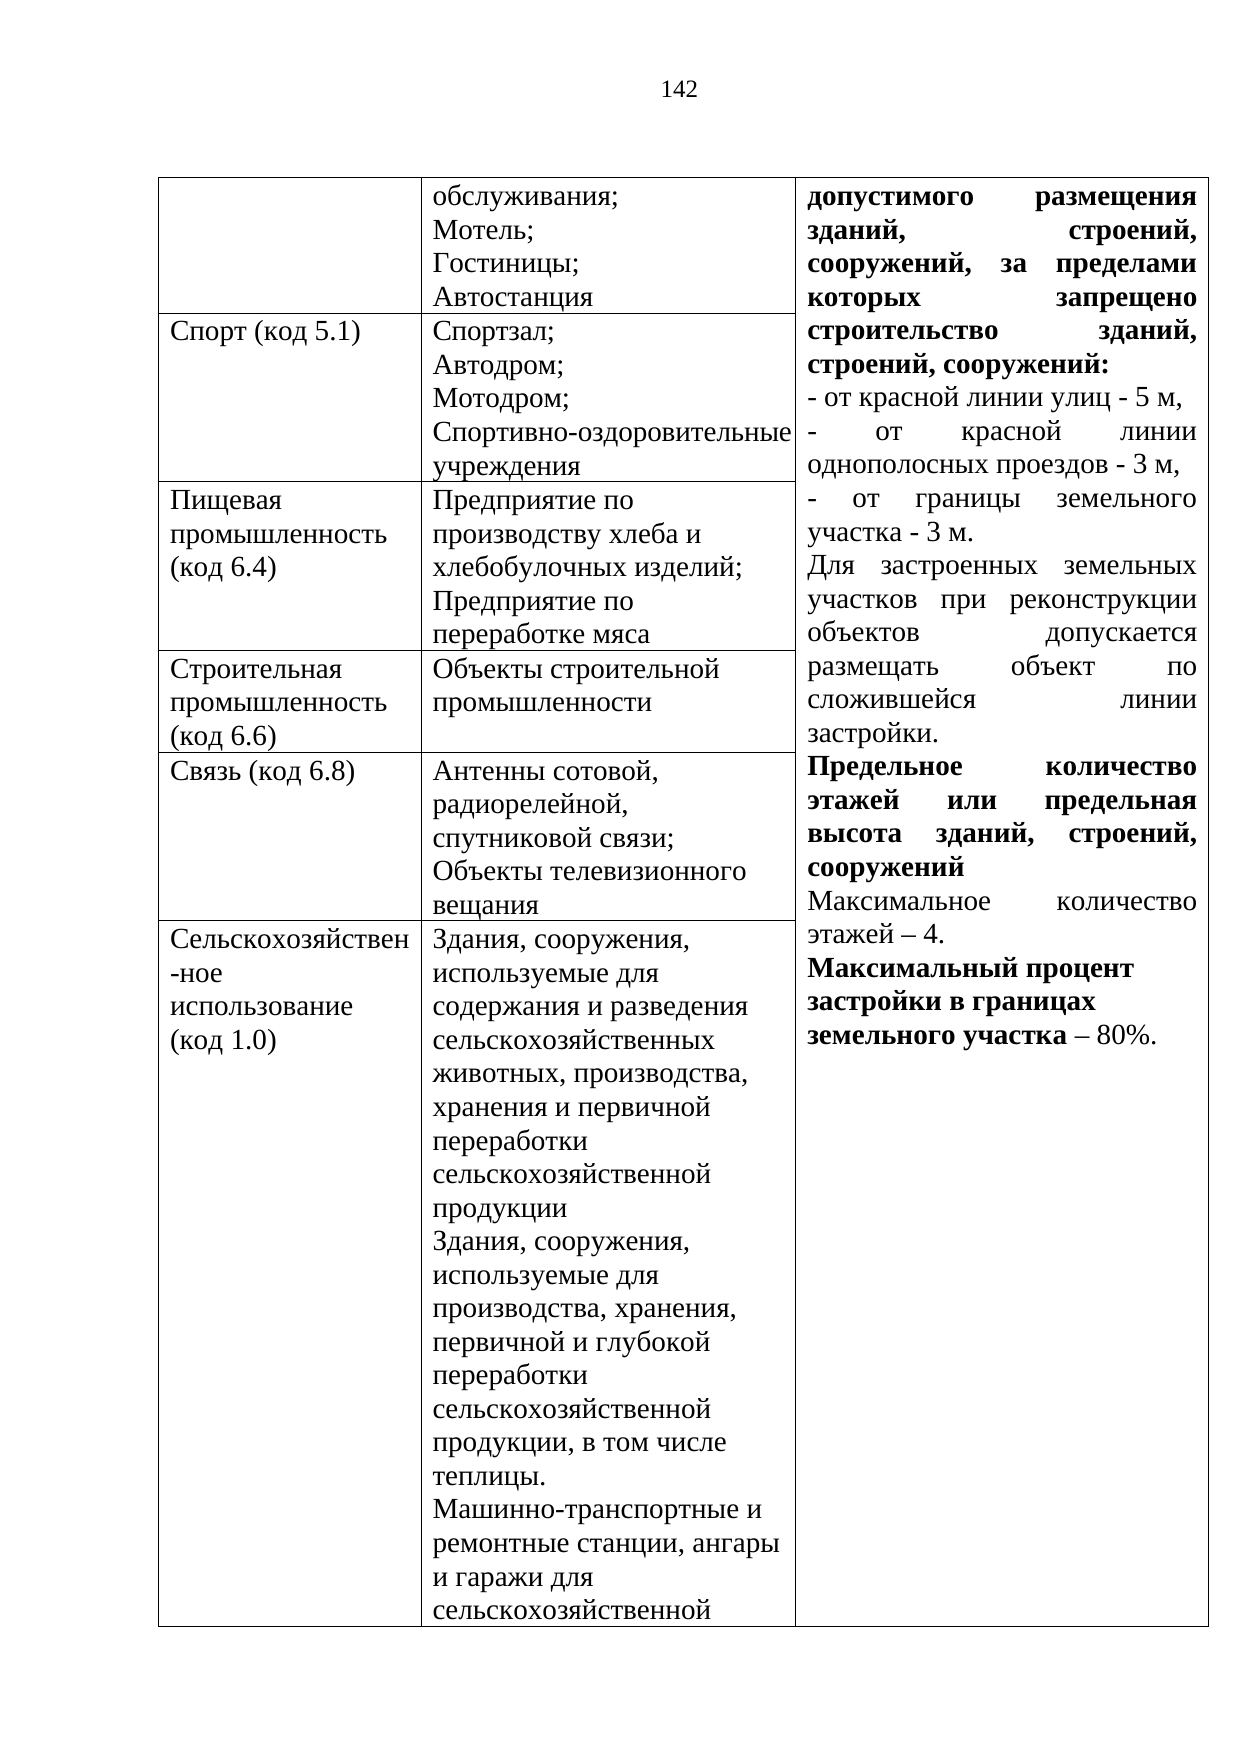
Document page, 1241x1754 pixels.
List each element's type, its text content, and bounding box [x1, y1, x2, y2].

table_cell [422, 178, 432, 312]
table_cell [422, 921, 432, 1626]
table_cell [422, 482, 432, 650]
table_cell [159, 921, 421, 1626]
table_cell Строительная промышленность (код 6.6) [159, 651, 421, 752]
table_cell Пищевая промышленность (код 6.4) [159, 482, 421, 650]
table_cell Объекты строительной промышленности [422, 651, 795, 752]
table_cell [159, 178, 421, 312]
table_cell Спорт (код 5.1) [159, 314, 421, 481]
table_cell Связь (код 6.8) [159, 753, 421, 920]
